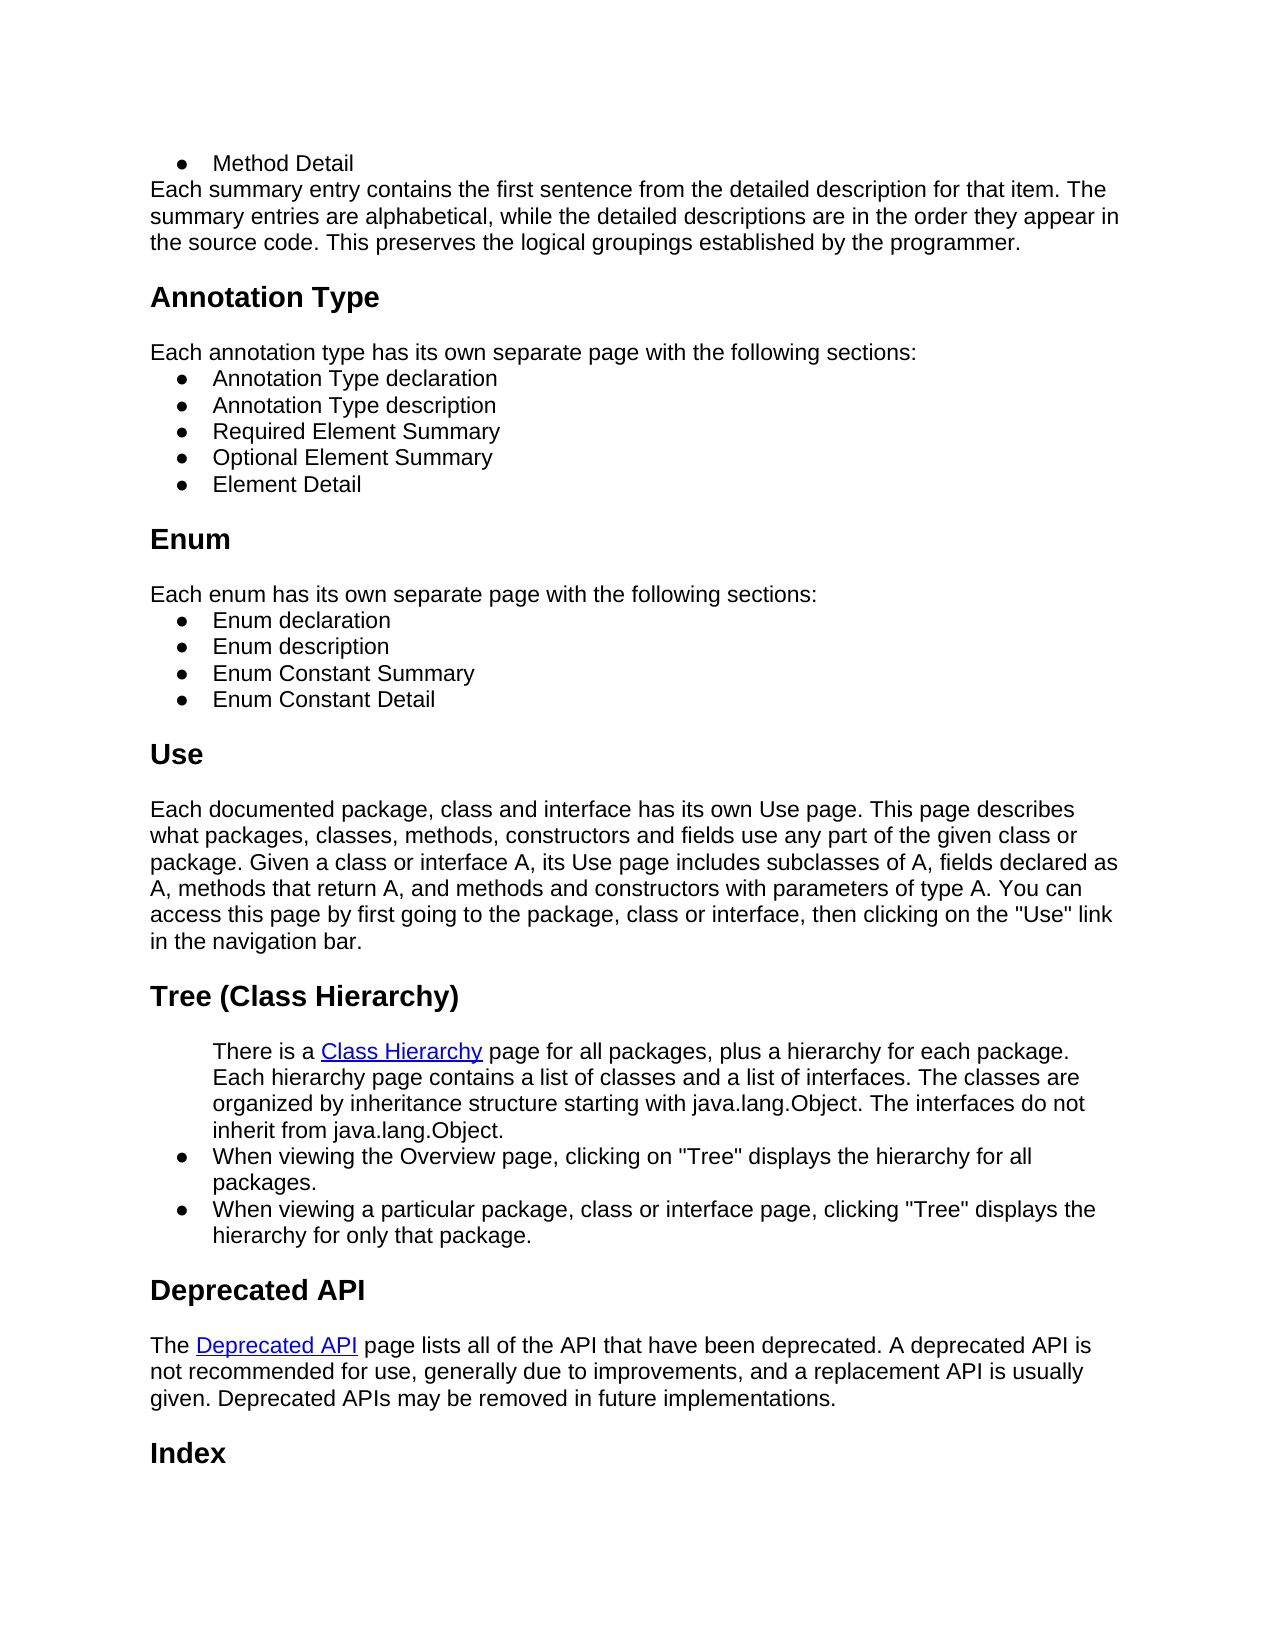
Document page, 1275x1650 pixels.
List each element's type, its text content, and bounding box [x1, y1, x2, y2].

subtitle Deprecated API [150, 1273, 1125, 1307]
list Annotation Type description [175, 392, 1125, 418]
text Each annotation type has its own separate page with the following sections: [150, 339, 1125, 365]
text There is a Class Hierarchy page for all packages, plus a hierarchy for each package. Each hierarchy page contains a list of classes and a list of interfaces. The classes are organized by inheritance structure starting with java.lang.Object. The interfaces do not inherit from java.lang.Object. [212, 1038, 1125, 1143]
subtitle Index [150, 1436, 1125, 1469]
text Each enum has its own separate page with the following sections: [150, 581, 1125, 607]
list Element Detail [175, 471, 1125, 497]
list When viewing a particular package, class or interface page, clicking "Tree" displays the hierarchy for only that package. [175, 1196, 1125, 1248]
text Each summary entry contains the first sentence from the detailed description for that item. The summary entries are alphabetical, while the detailed descriptions are in the order they appear in the source code. This preserves the logical groupings established by the programmer. [150, 176, 1125, 255]
list When viewing the Overview page, clicking on "Tree" displays the hierarchy for all packages. [175, 1143, 1125, 1196]
subtitle Annotation Type [150, 280, 1125, 314]
list Enum Constant Detail [175, 686, 1125, 712]
subtitle Use [150, 737, 1125, 771]
list Enum Constant Summary [175, 660, 1125, 686]
list Method Detail [175, 150, 1125, 176]
list Enum description [175, 633, 1125, 660]
list Enum declaration [175, 607, 1125, 633]
list Optional Element Summary [175, 444, 1125, 471]
list Required Element Summary [175, 418, 1125, 444]
list Annotation Type declaration [175, 365, 1125, 392]
subtitle Tree (Class Hierarchy) [150, 979, 1125, 1013]
text Each documented package, class and interface has its own Use page. This page describes what packages, classes, methods, constructors and fields use any part of the given class or package. Given a class or interface A, its Use page includes subclasses of A, fields declared as A, methods that return A, and methods and constructors with parameters of type A. You can access this page by first going to the package, class or interface, then clicking on the "Use" link in the navigation bar. [150, 796, 1125, 954]
subtitle Enum [150, 522, 1125, 556]
text The Deprecated API page lists all of the API that have been deprecated. A deprecated API is not recommended for use, generally due to improvements, and a replacement API is usually given. Deprecated APIs may be removed in future implementations. [150, 1332, 1125, 1411]
